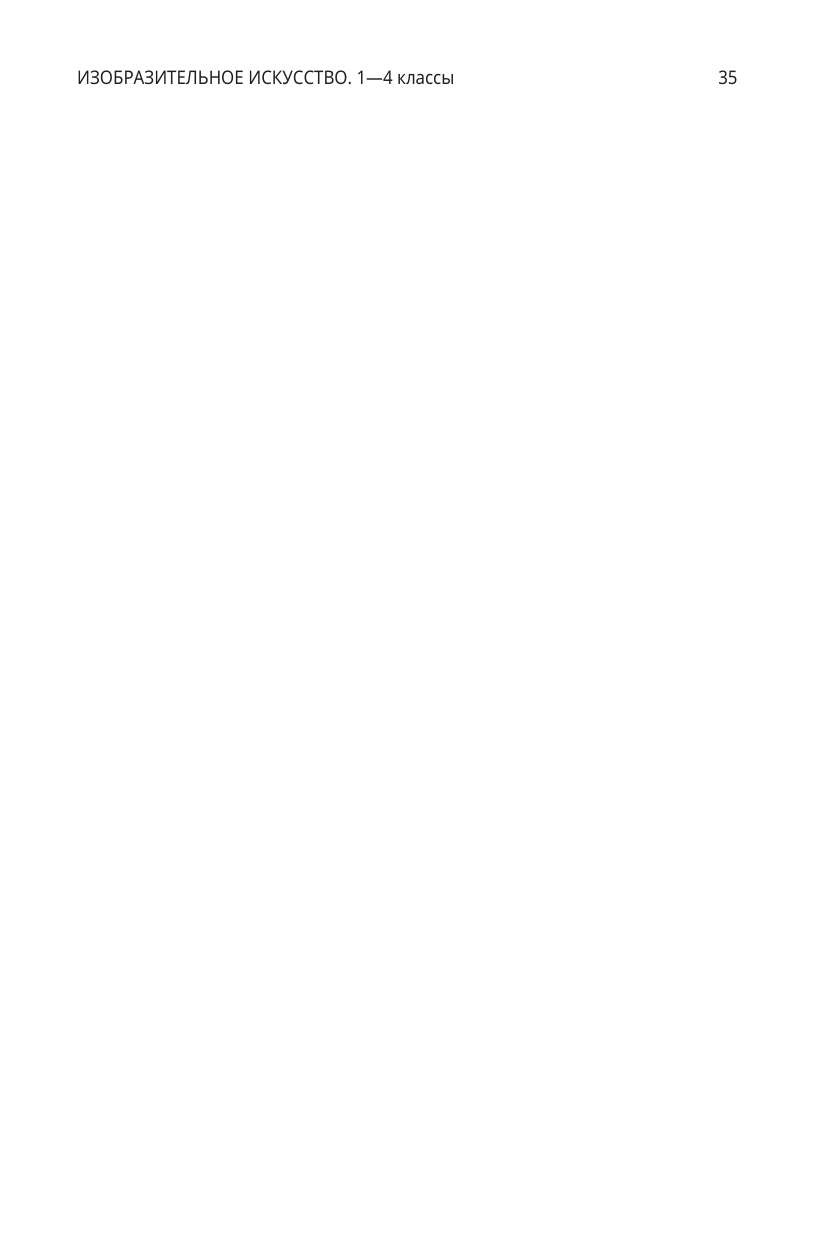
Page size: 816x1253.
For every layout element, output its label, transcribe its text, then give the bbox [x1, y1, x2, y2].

text ИЗОБРАЗИТЕЛЬНОЕ ИСКУССТВО. 1—4 классы 35 [77, 64, 751, 90]
